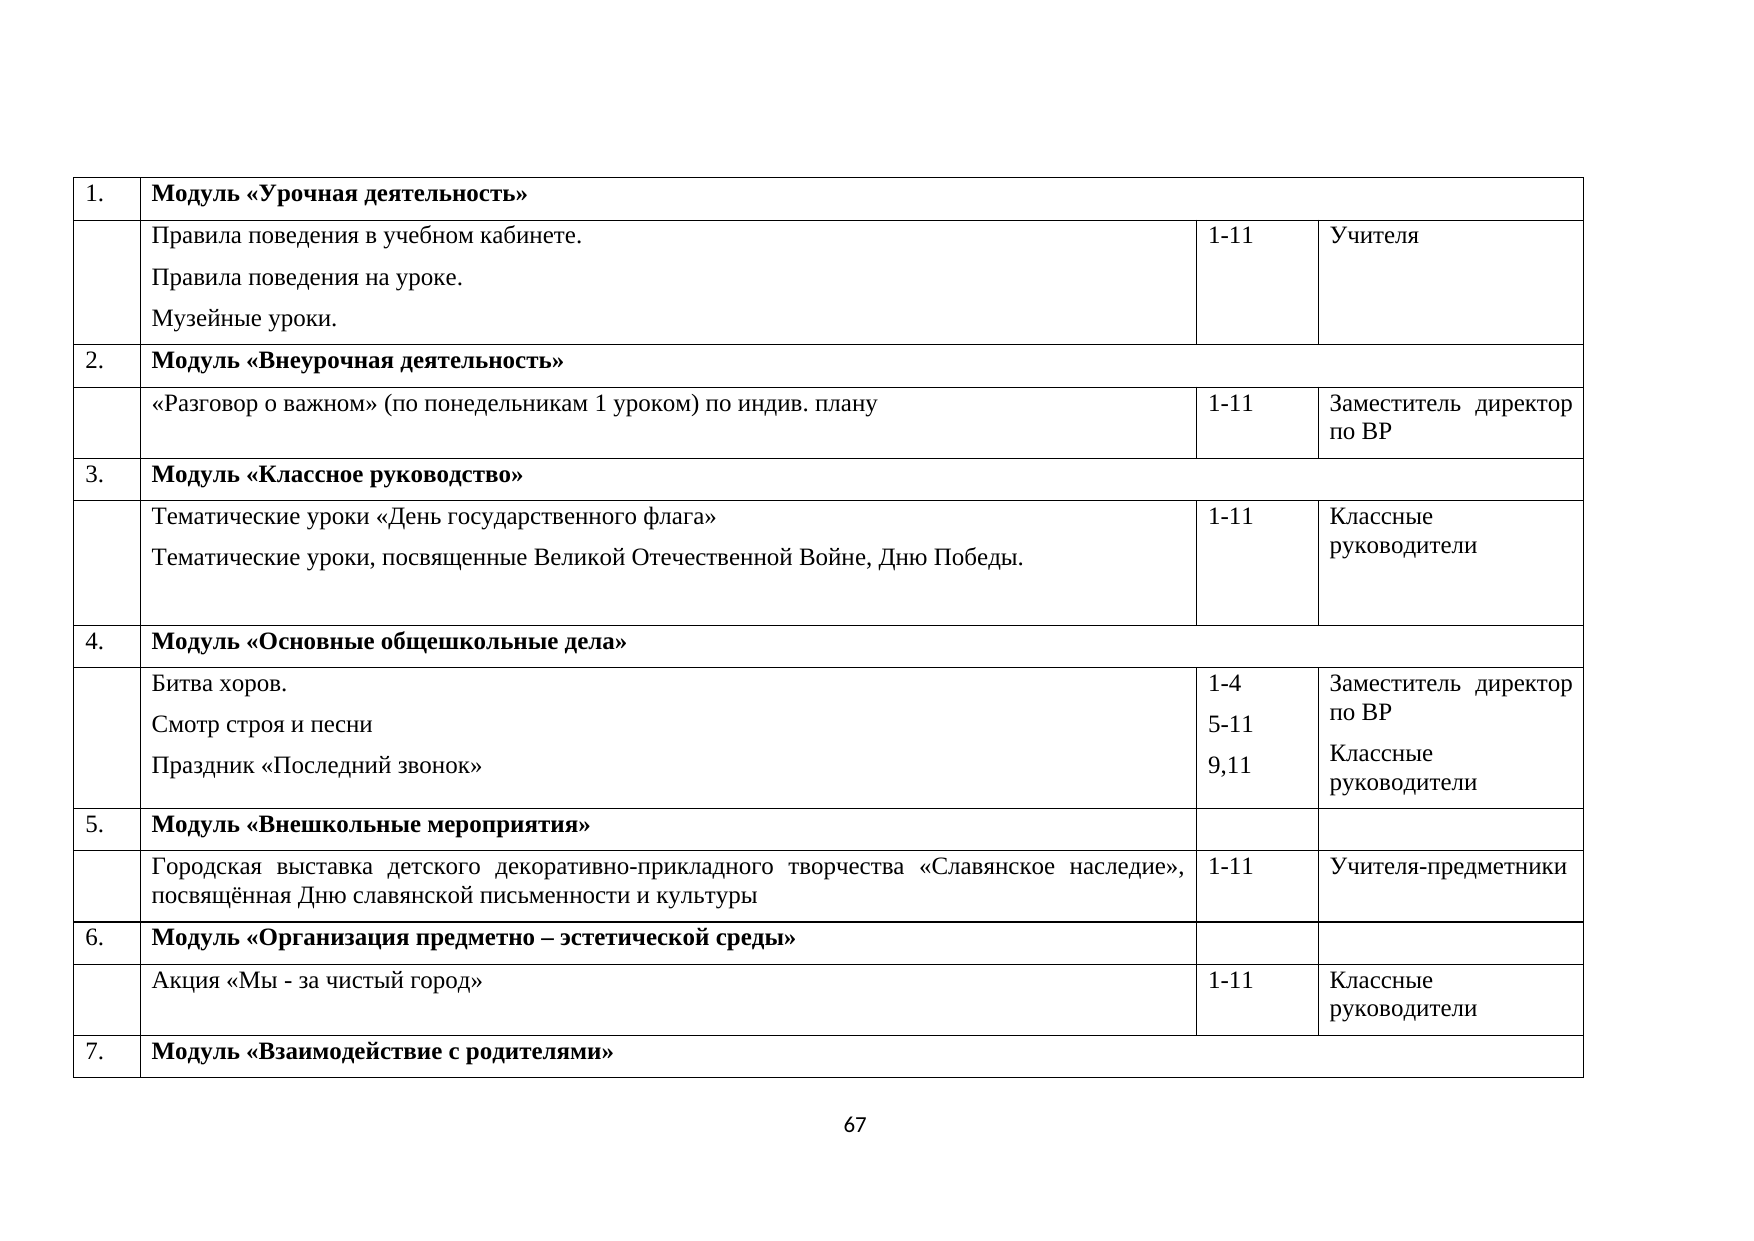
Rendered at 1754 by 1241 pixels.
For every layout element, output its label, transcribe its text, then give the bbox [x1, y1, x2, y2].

table_cell 1-4 5-11 9,11 [1197, 668, 1318, 808]
table_cell Учителя [1319, 221, 1583, 344]
table_cell 1. [74, 178, 140, 219]
table_cell 1-11 [1197, 965, 1318, 1035]
table_cell [1319, 809, 1583, 850]
table_cell Заместитель директор по ВР Классные руководители [1319, 668, 1583, 808]
table_cell Модуль «Основные общешкольные дела» [141, 626, 1583, 667]
table_cell Модуль «Внеурочная деятельность» [141, 345, 1583, 387]
table_cell 3. [74, 459, 140, 500]
table_cell Правила поведения в учебном кабинете. Правила поведения на уроке. Музейные уроки. [141, 221, 1196, 344]
table_cell 2. [74, 345, 140, 387]
table_cell Модуль «Внешкольные мероприятия» [141, 809, 1196, 850]
table_cell 1-11 [1197, 851, 1318, 921]
table_cell Учителя-предметники [1319, 851, 1583, 921]
table_cell Классные руководители [1319, 501, 1583, 625]
table_cell Модуль «Урочная деятельность» [141, 178, 1583, 219]
table_cell [1197, 809, 1318, 850]
table_cell [74, 221, 140, 344]
table_cell Городская выставка детского декоративно-прикладного творчества «Славянское наследие», посвящённая Дню славянской письменности и культуры [141, 851, 1196, 921]
table_cell 1-11 [1197, 501, 1318, 625]
table_cell 6. [74, 923, 140, 964]
table_cell [74, 388, 140, 458]
table_cell «Разговор о важном» (по понедельникам 1 уроком) по индив. плану [141, 388, 1196, 458]
table_cell [1197, 923, 1318, 964]
table_cell [74, 965, 140, 1035]
table_cell 7. [74, 1036, 140, 1077]
table_cell 4. [74, 626, 140, 667]
table_cell 1-11 [1197, 388, 1318, 458]
table_cell Битва хоров. Смотр строя и песни Праздник «Последний звонок» [141, 668, 1196, 808]
table_cell 1-11 [1197, 221, 1318, 344]
table_cell Модуль «Организация предметно – эстетической среды» [141, 923, 1196, 964]
table_cell [74, 851, 140, 921]
table_cell [74, 668, 140, 808]
table_cell 5. [74, 809, 140, 850]
table_cell Классные руководители [1319, 965, 1583, 1035]
table_cell Модуль «Классное руководство» [141, 459, 1583, 500]
table_cell [74, 501, 140, 625]
table_cell Заместитель директор по ВР [1319, 388, 1583, 458]
table_cell Акция «Мы - за чистый город» [141, 965, 1196, 1035]
table_cell [1319, 923, 1583, 964]
table_cell Модуль «Взаимодействие с родителями» [141, 1036, 1583, 1077]
table_cell Тематические уроки «День государственного флага» Тематические уроки, посвященные Великой Отечественной Войне, Дню Победы. [141, 501, 1196, 625]
